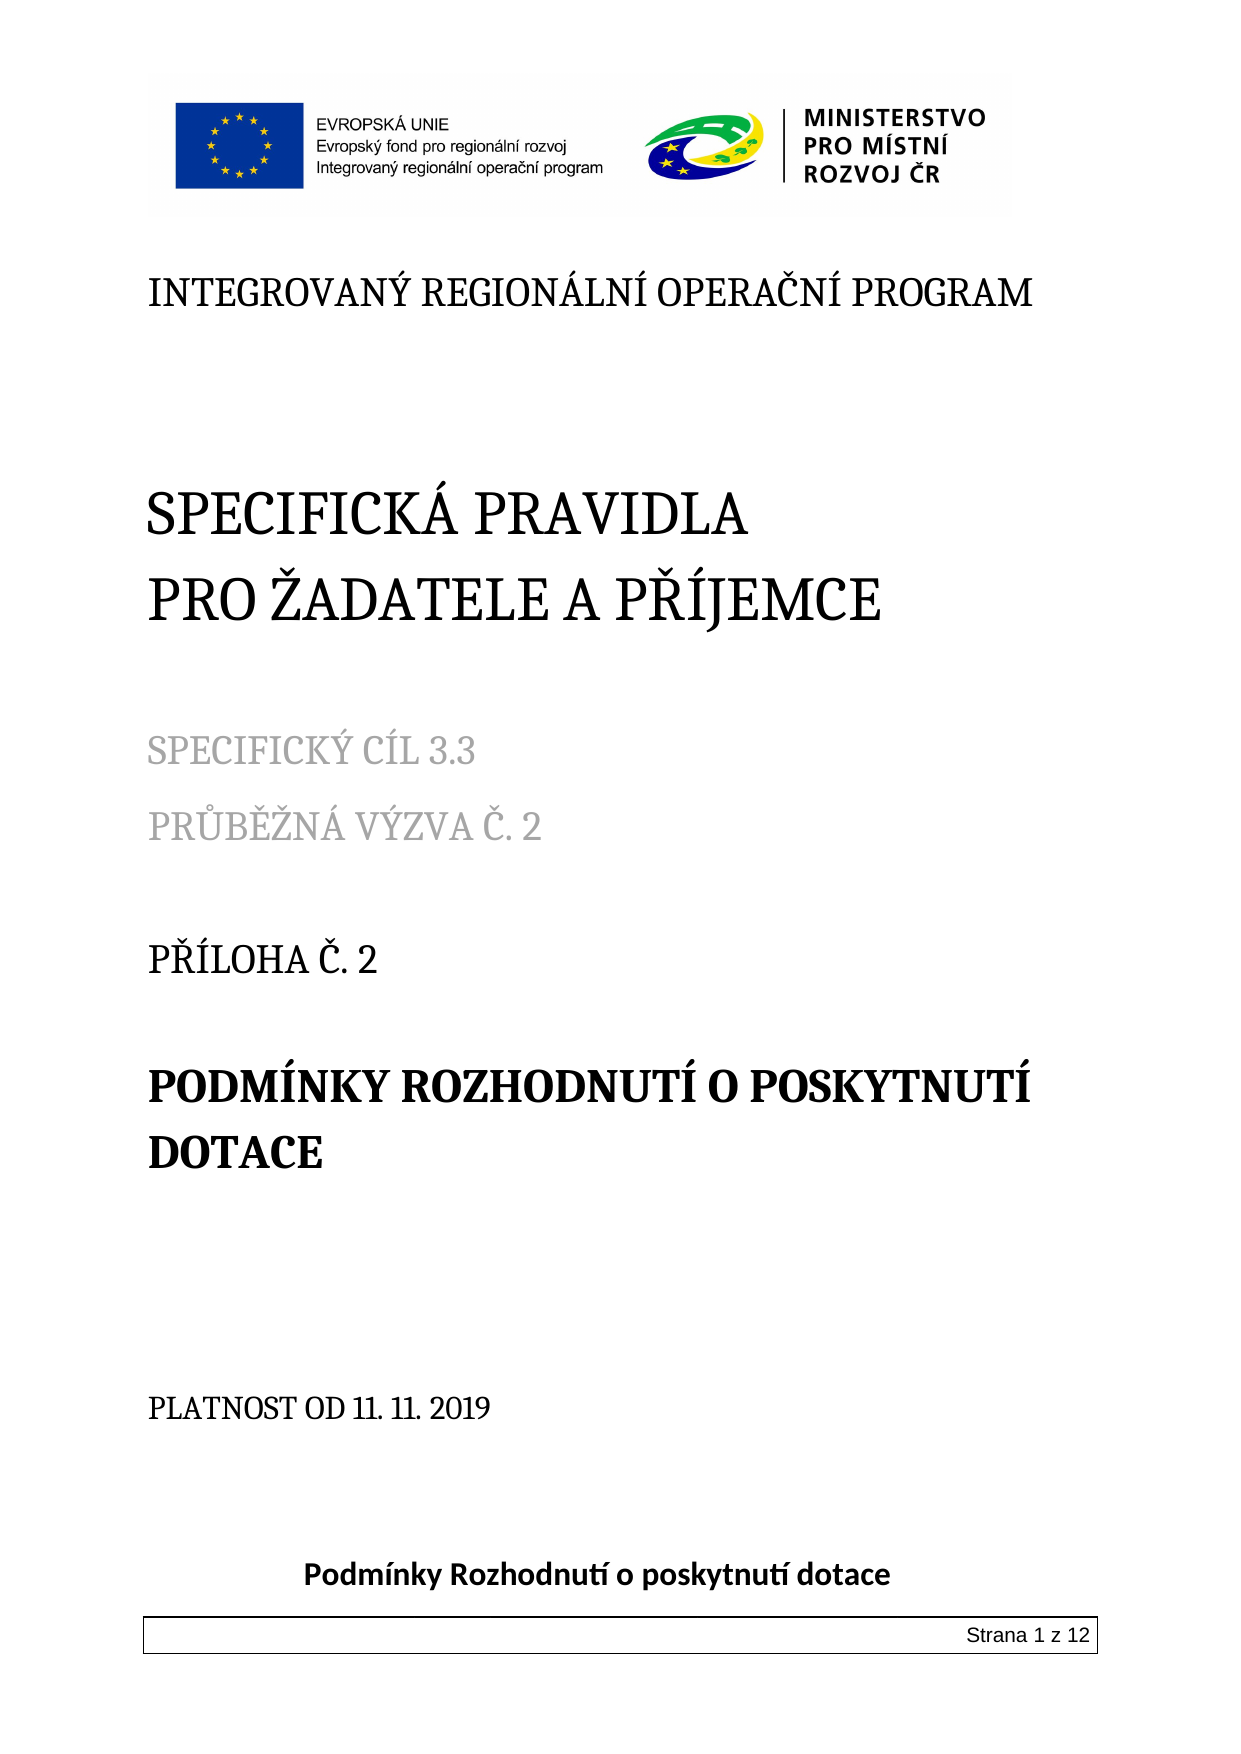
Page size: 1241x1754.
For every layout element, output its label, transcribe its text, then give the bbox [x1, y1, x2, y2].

text Podmínky Rozhodnutí o poskytnutí dotace [110, 1553, 1092, 1593]
text průběžná výzva č. 2 [148, 803, 1092, 851]
text Podmínky Rozhodnutí o poskytnutí dotace [148, 1060, 1092, 1181]
text SPECIFICKÁ PRAVIDLA [148, 478, 1092, 550]
text PRO ŽADATELE A PŘÍJEMCE [148, 564, 1092, 636]
text PŘÍLOHA Č. 2 [148, 936, 1092, 984]
text SPECIFICKÝ CÍL 3.3 [148, 727, 1092, 775]
text pLATNOST OD 11. 11. 2019 [148, 1389, 1092, 1428]
picture [147, 73, 1013, 217]
text INTEGROVANÝ REGIONÁLNÍ OPERAČNÍ PROGRAM [148, 269, 1092, 317]
